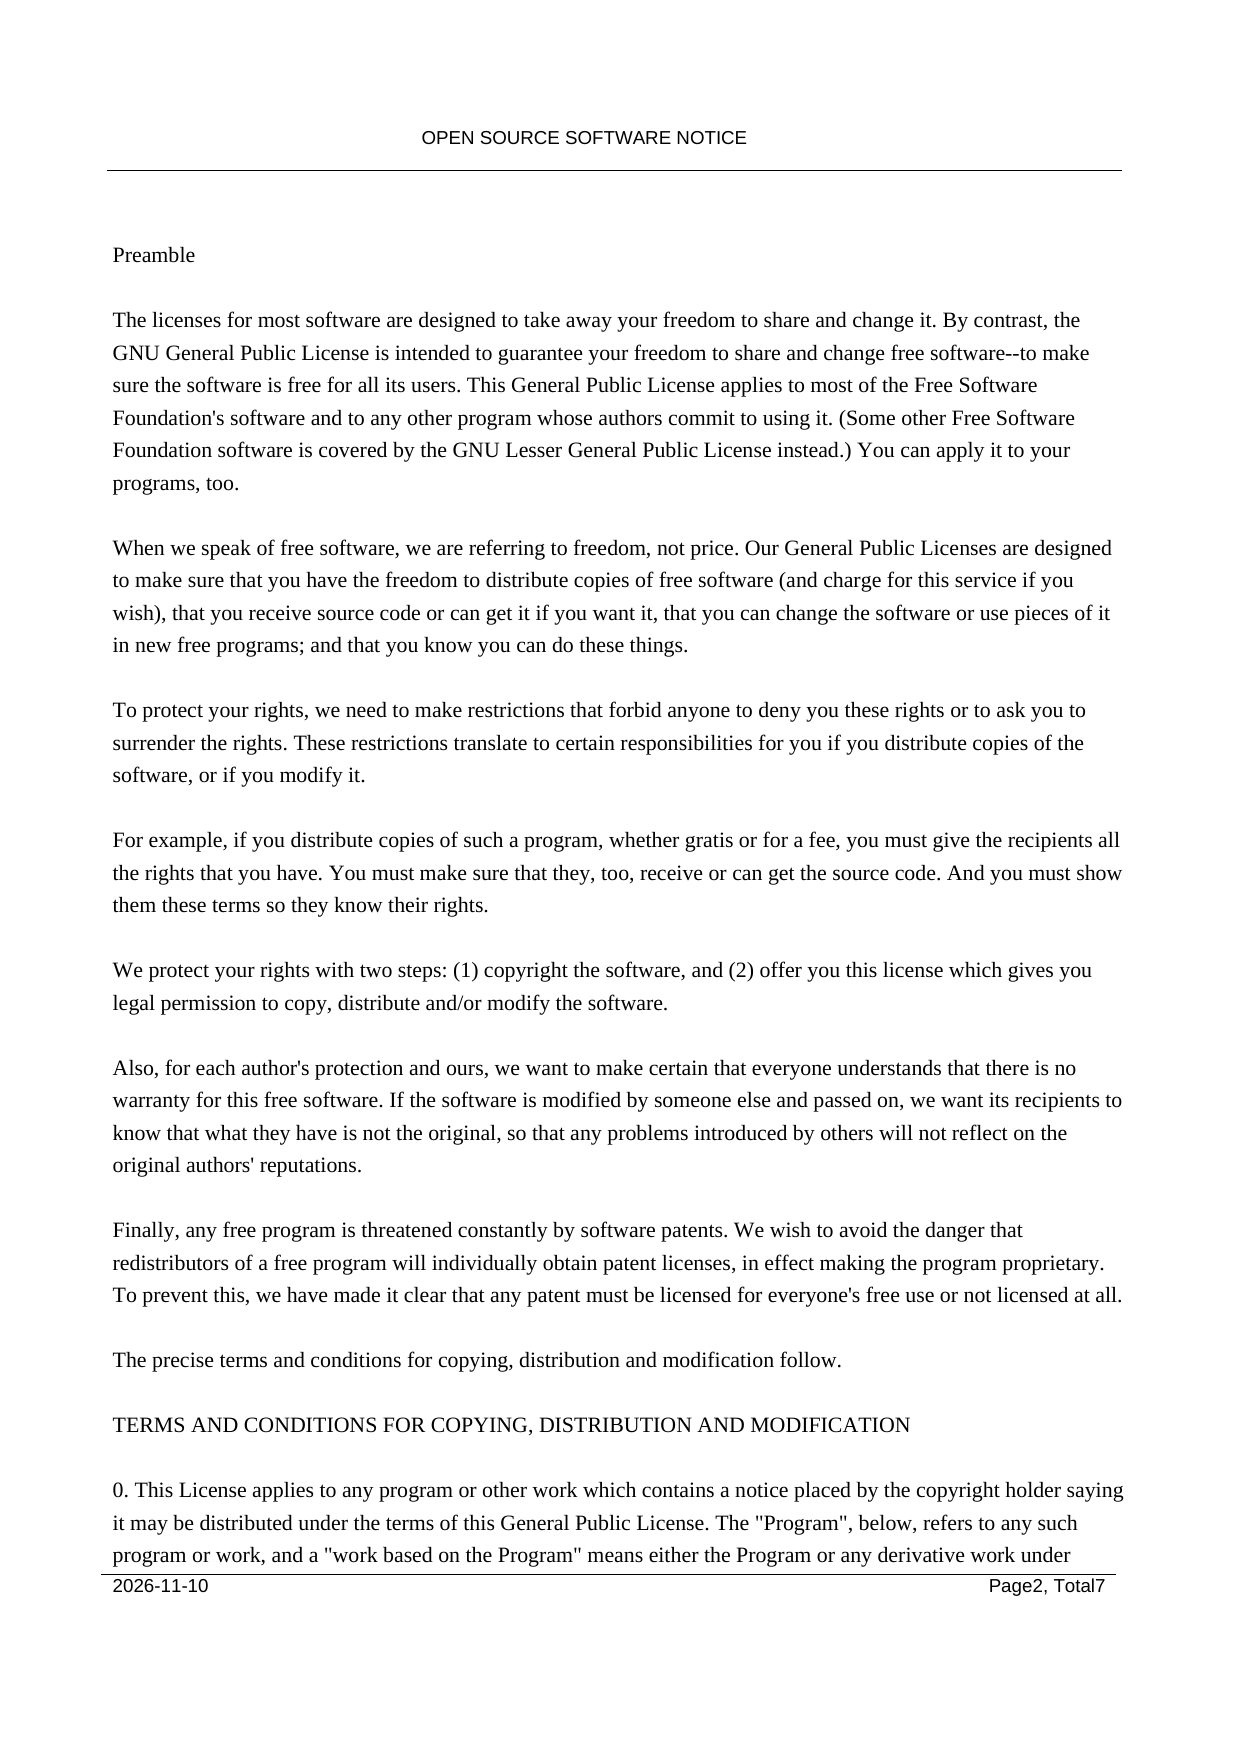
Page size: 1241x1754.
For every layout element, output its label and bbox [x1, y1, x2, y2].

text [112, 206, 1128, 1571]
